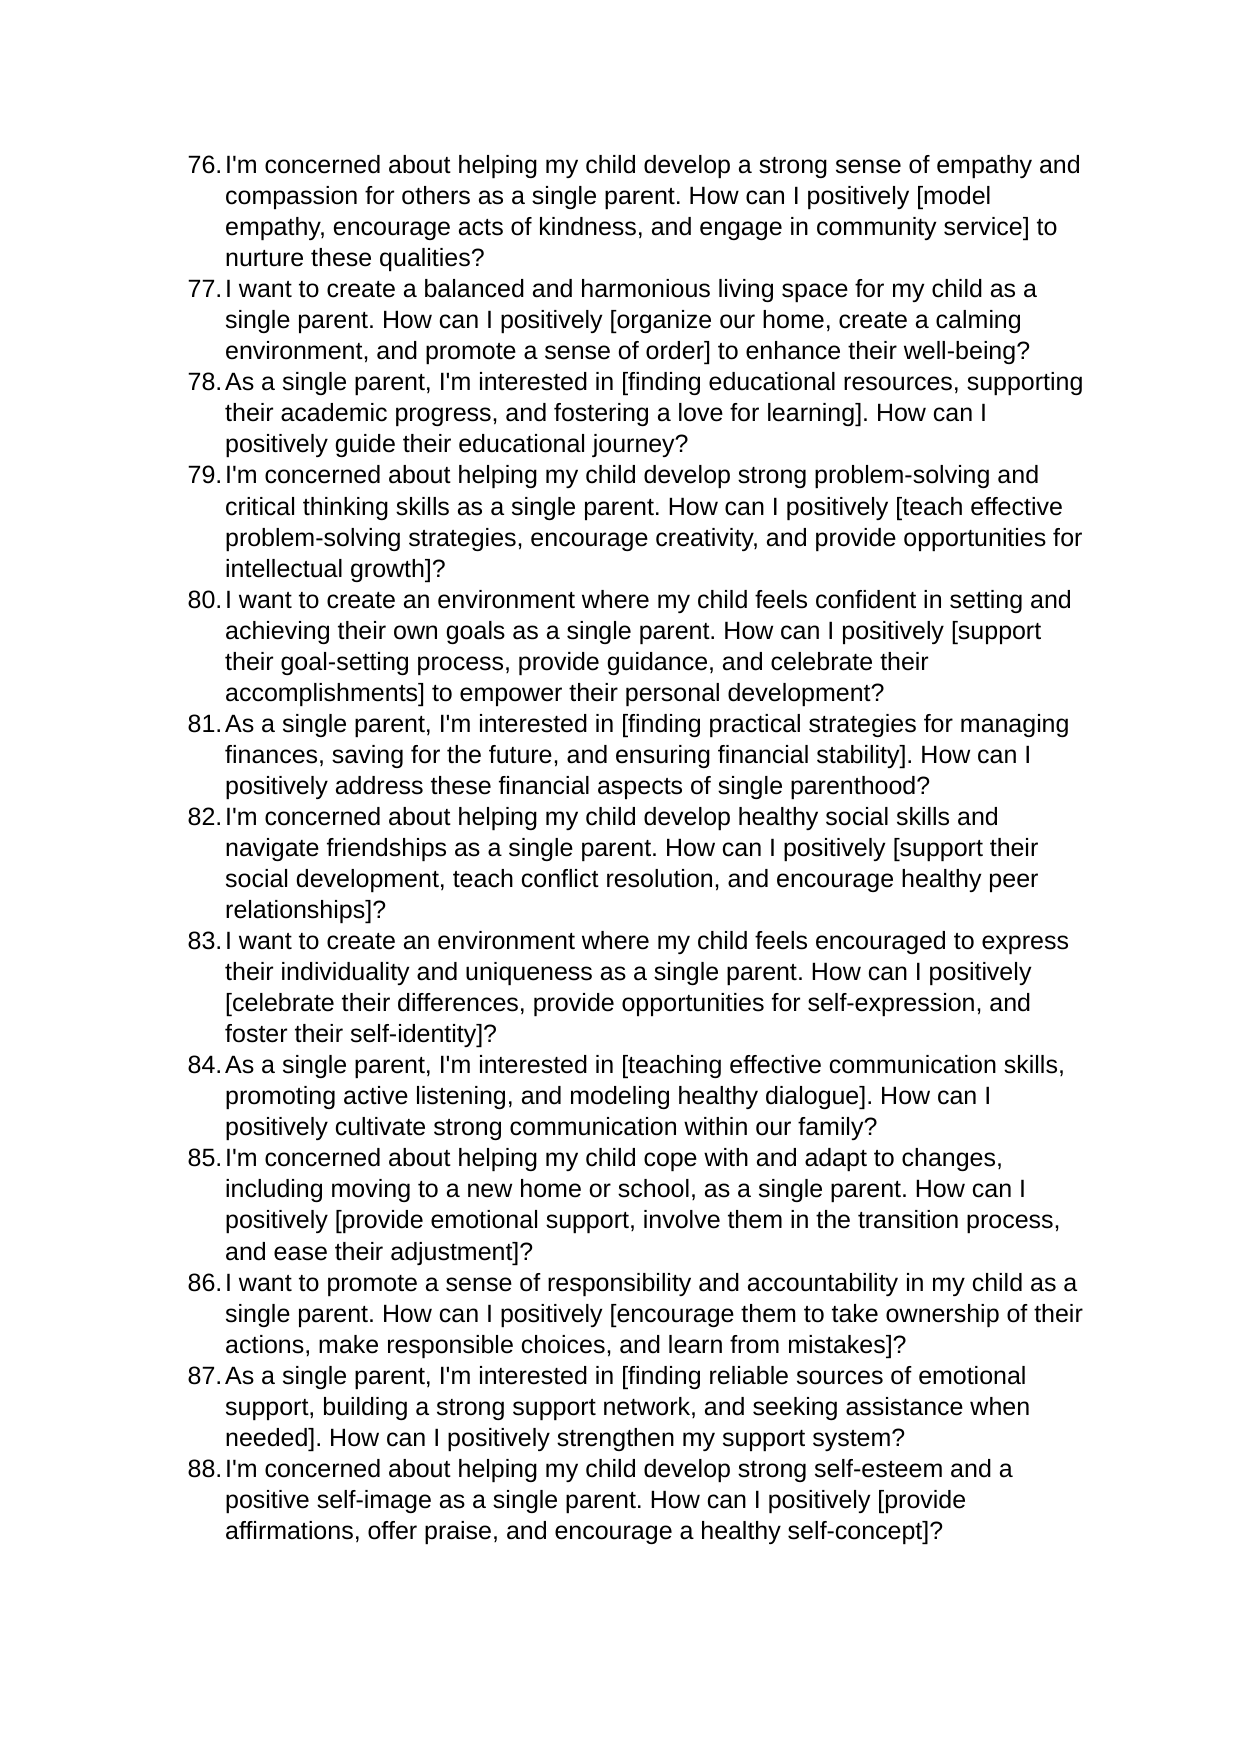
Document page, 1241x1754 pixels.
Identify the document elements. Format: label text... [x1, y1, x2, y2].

list As a single parent, I'm interested in [finding practical strategies for managing finances, saving for the future, and ensuring financial stability]. How can I positively address these financial aspects of single parenthood? [187, 709, 1090, 799]
list I'm concerned about helping my child develop a strong sense of empathy and compassion for others as a single parent. How can I positively [model empathy, encourage acts of kindness, and engage in community service] to nurture these qualities? [187, 150, 1090, 272]
list I'm concerned about helping my child develop strong problem-solving and critical thinking skills as a single parent. How can I positively [teach effective problem-solving strategies, encourage creativity, and provide opportunities for intellectual growth]? [187, 460, 1090, 582]
list I'm concerned about helping my child develop strong self-esteem and a positive self-image as a single parent. How can I positively [provide affirmations, offer praise, and encourage a healthy self-concept]? [187, 1454, 1090, 1544]
list I want to create an environment where my child feels confident in setting and achieving their own goals as a single parent. How can I positively [support their goal-setting process, provide guidance, and celebrate their accomplishments] to empower their personal development? [187, 584, 1090, 706]
list As a single parent, I'm interested in [finding reliable sources of emotional support, building a strong support network, and seeking assistance when needed]. How can I positively strengthen my support system? [187, 1361, 1090, 1451]
list I want to promote a sense of responsibility and accountability in my child as a single parent. How can I positively [encourage them to take ownership of their actions, make responsible choices, and learn from mistakes]? [187, 1267, 1090, 1358]
list I want to create an environment where my child feels encouraged to express their individuality and uniqueness as a single parent. How can I positively [celebrate their differences, provide opportunities for self-expression, and foster their self-identity]? [187, 926, 1090, 1048]
list As a single parent, I'm interested in [teaching effective communication skills, promoting active listening, and modeling healthy dialogue]. How can I positively cultivate strong communication within our family? [187, 1050, 1090, 1141]
list I want to create a balanced and harmonious living space for my child as a single parent. How can I positively [organize our home, create a calming environment, and promote a sense of order] to enhance their well-being? [187, 274, 1090, 365]
list As a single parent, I'm interested in [finding educational resources, supporting their academic progress, and fostering a love for learning]. How can I positively guide their educational journey? [187, 367, 1090, 458]
list I'm concerned about helping my child develop healthy social skills and navigate friendships as a single parent. How can I positively [support their social development, teach conflict resolution, and encourage healthy peer relationships]? [187, 802, 1090, 924]
list I'm concerned about helping my child cope with and adapt to changes, including moving to a new home or school, as a single parent. How can I positively [provide emotional support, involve them in the transition process, and ease their adjustment]? [187, 1143, 1090, 1265]
